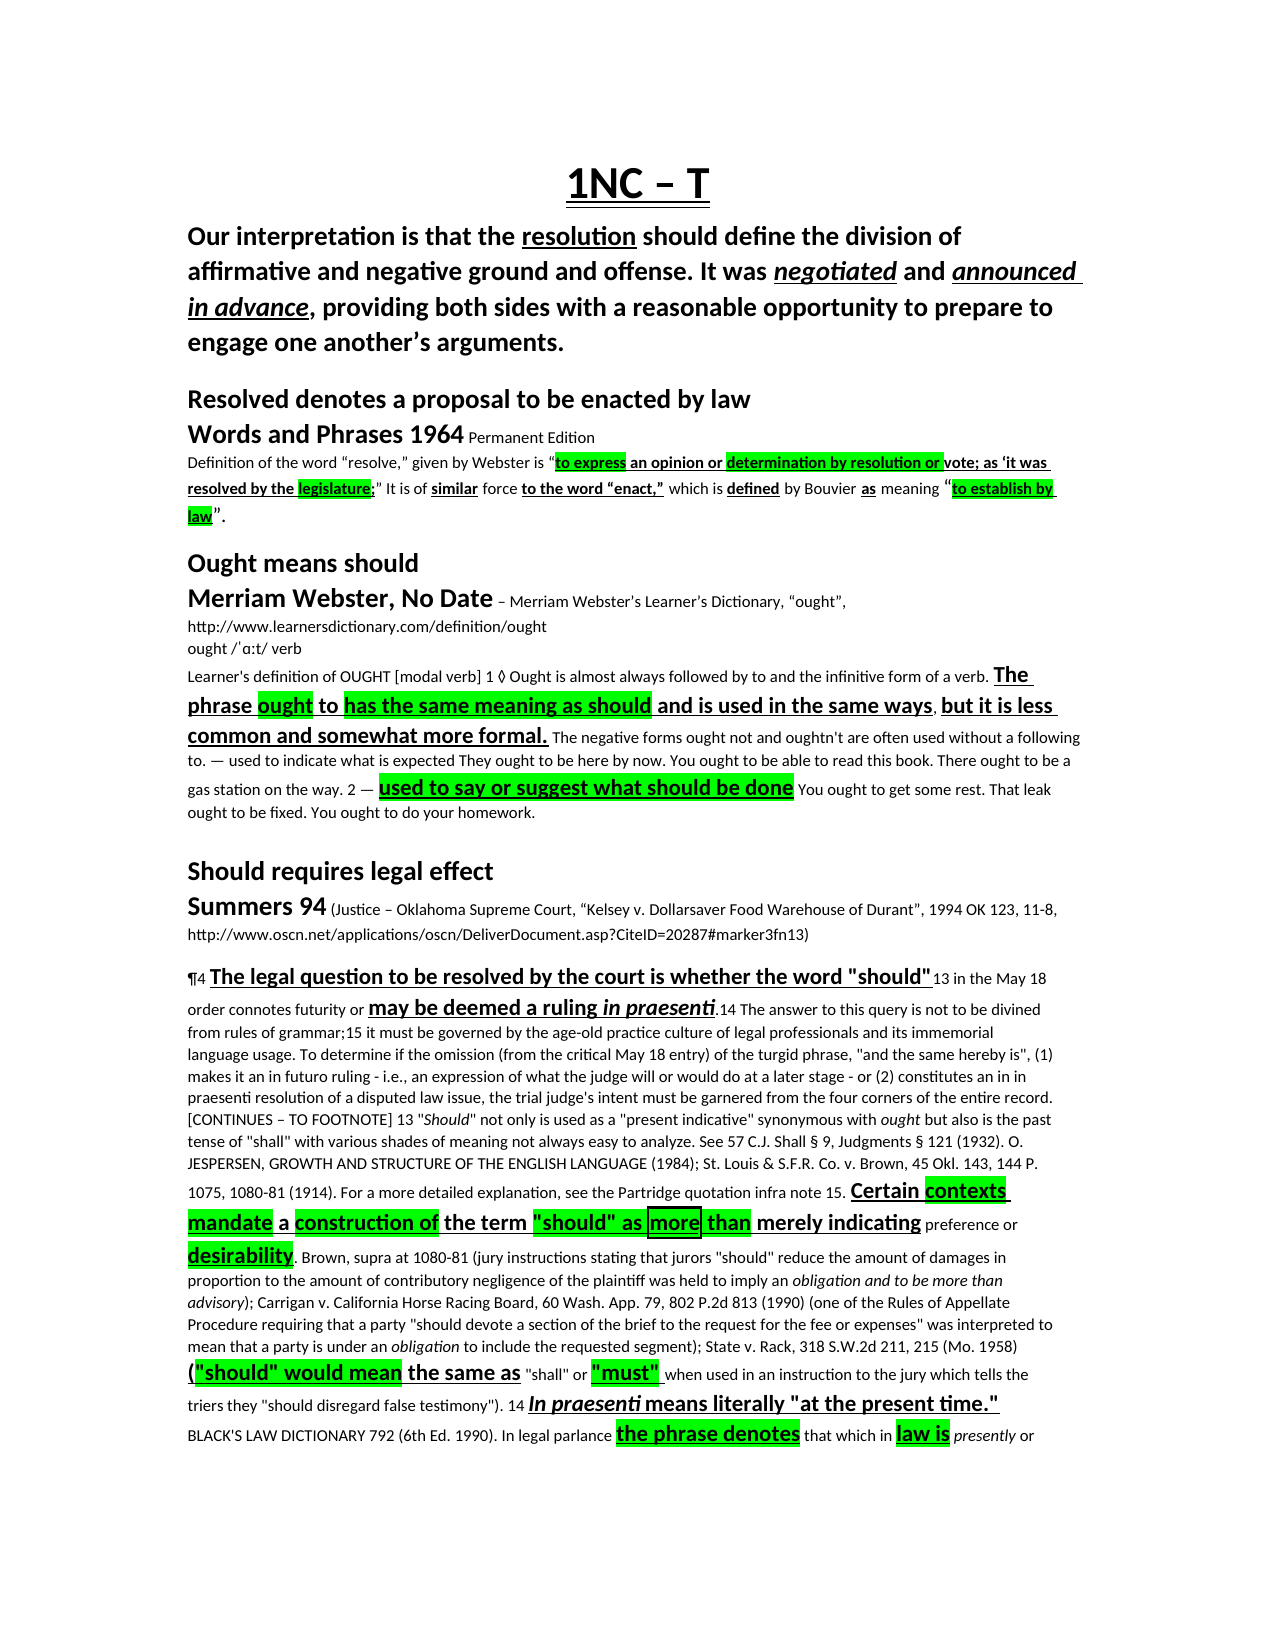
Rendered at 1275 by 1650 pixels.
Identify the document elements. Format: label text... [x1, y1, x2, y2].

subtitle Should requires legal effect [187, 854, 1087, 887]
text Merriam Webster, No Date – Merriam Webster’s Learner’s Dictionary, “ought”, http://www.learnersdictionary.com/definition/ought ought /ˈɑːt/ verb Learner's definition of OUGHT [modal verb] 1 ◊ Ought is almost always followed by to and the infinitive form of a verb. The phrase ought to has the same meaning as should and is used in the same ways, but it is less common and somewhat more formal. The negative forms ought not and oughtn't are often used without a following to. — used to indicate what is expected They ought to be here by now. You ought to be able to read this book. There ought to be a gas station on the way. 2 — used to say or suggest what should be done You ought to get some rest. That leak ought to be fixed. You ought to do your homework. [187, 582, 1087, 823]
text Summers 94 (Justice – Oklahoma Supreme Court, “Kelsey v. Dollarsaver Food Warehouse of Durant”, 1994 OK 123, 11-8, http://www.oscn.net/applications/oscn/DeliverDocument.asp?CiteID=20287#marker3fn13) [187, 889, 1087, 944]
text Resolved denotes a proposal to be enacted by law Words and Phrases 1964 Permanent Edition Definition of the word “resolve,” given by Webster is “to express an opinion or determination by resolution or vote; as ‘it was resolved by the legislature;” It is of similar force to the word “enact,” which is defined by Bouvier as meaning “to establish by law”. [187, 382, 1087, 527]
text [187, 962, 1057, 1447]
subtitle 1NC – T [187, 154, 1087, 210]
subtitle Ought means should [187, 546, 1087, 579]
subtitle Our interpretation is that the resolution should define the division of affirmative and negative ground and offense. It was negotiated and announced in advance, providing both sides with a reasonable opportunity to prepare to engage one another’s arguments. [187, 219, 1087, 358]
